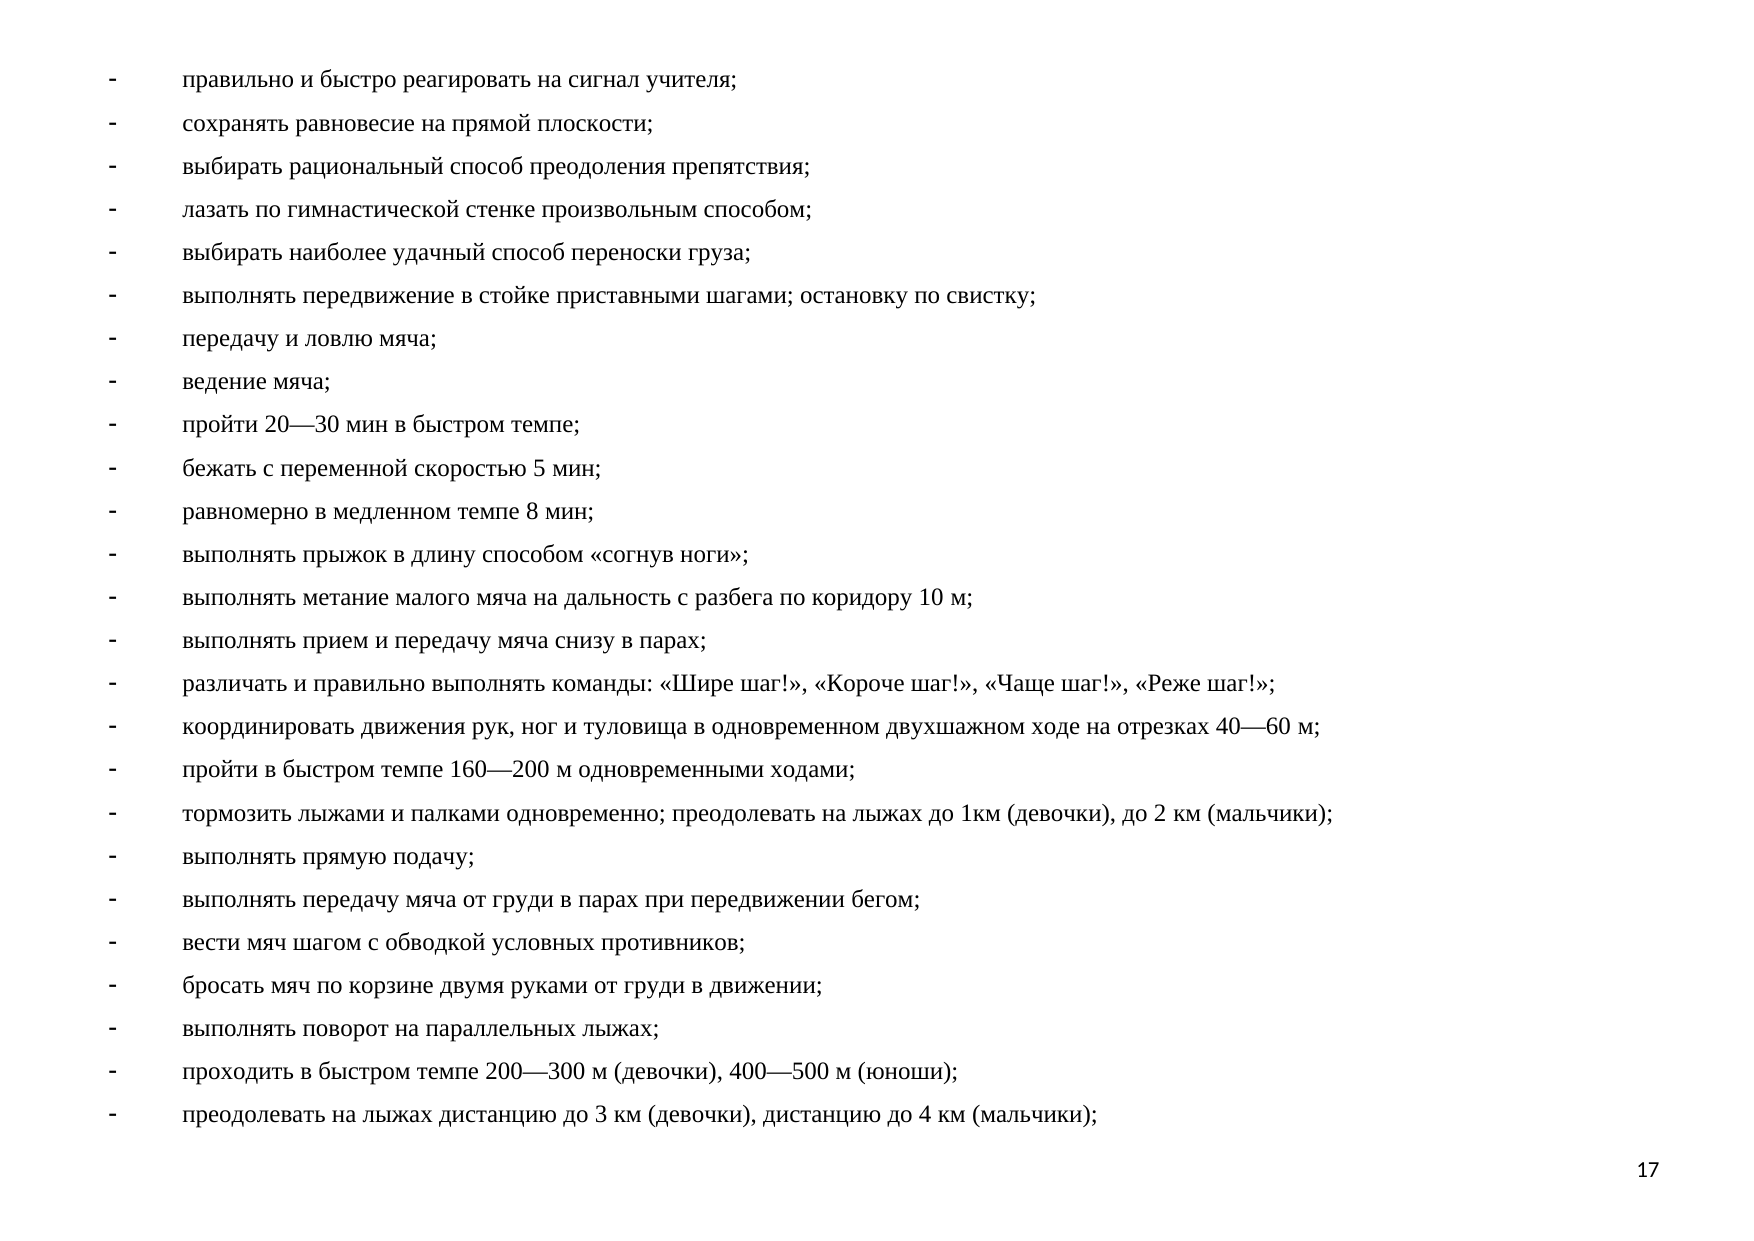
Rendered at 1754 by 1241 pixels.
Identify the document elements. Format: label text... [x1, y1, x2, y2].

list вести мяч шагом с обводкой условных противников; [108, 927, 1624, 956]
list пройти 20—30 мин в быстром темпе; [108, 409, 1624, 438]
list сохранять равновесие на прямой плоскости; [108, 108, 1624, 136]
list выбирать рациональный способ преодоления препятствия; [108, 151, 1624, 179]
list ведение мяча; [108, 366, 1624, 395]
list выполнять прыжок в длину способом «согнув ноги»; [108, 539, 1624, 568]
list различать и правильно выполнять команды: «Шире шаг!», «Короче шаг!», «Чаще шаг!», «Реже шаг!»; [108, 668, 1624, 697]
list равномерно в медленном темпе 8 мин; [108, 496, 1624, 524]
list лазать по гимнастической стенке произвольным способом; [108, 194, 1624, 223]
list выполнять прием и передачу мяча снизу в парах; [108, 625, 1624, 654]
list передачу и ловлю мяча; [108, 323, 1624, 352]
list выполнять метание малого мяча на дальность с разбега по коридору ; [108, 582, 1624, 611]
list бежать с переменной скоростью 5 мин; [108, 453, 1624, 481]
list выполнять передачу мяча от груди в парах при передвижении бегом; [108, 884, 1624, 913]
list координировать движения рук, ног и туловища в одновременном двухшажном ходе на отрезках 40—60 м; [108, 711, 1624, 740]
list пройти в быстром темпе 160—200 м одновременными ходами; [108, 754, 1624, 783]
list бросать мяч по корзине двумя руками от груди в движении; [108, 970, 1624, 999]
list тормозить лыжами и палками одновременно; преодолевать на лыжах до 1км (девочки), до 2 км (мальчики); [108, 798, 1624, 826]
list проходить в быстром темпе 200—300 м (девочки), 400—500 м (юноши); [108, 1056, 1624, 1085]
list выполнять прямую подачу; [108, 841, 1624, 869]
list выполнять передвижение в стойке приставными шагами; остановку по свистку; [108, 280, 1624, 309]
list преодолевать на лыжах дистанцию до (девочки), дистанцию до (мальчики); [108, 1099, 1624, 1128]
list правильно и быстро реагировать на сигнал учителя; [108, 64, 1624, 93]
list выполнять поворот на параллельных лыжах; [108, 1013, 1624, 1042]
list выбирать наиболее удачный способ переноски груза; [108, 237, 1624, 266]
